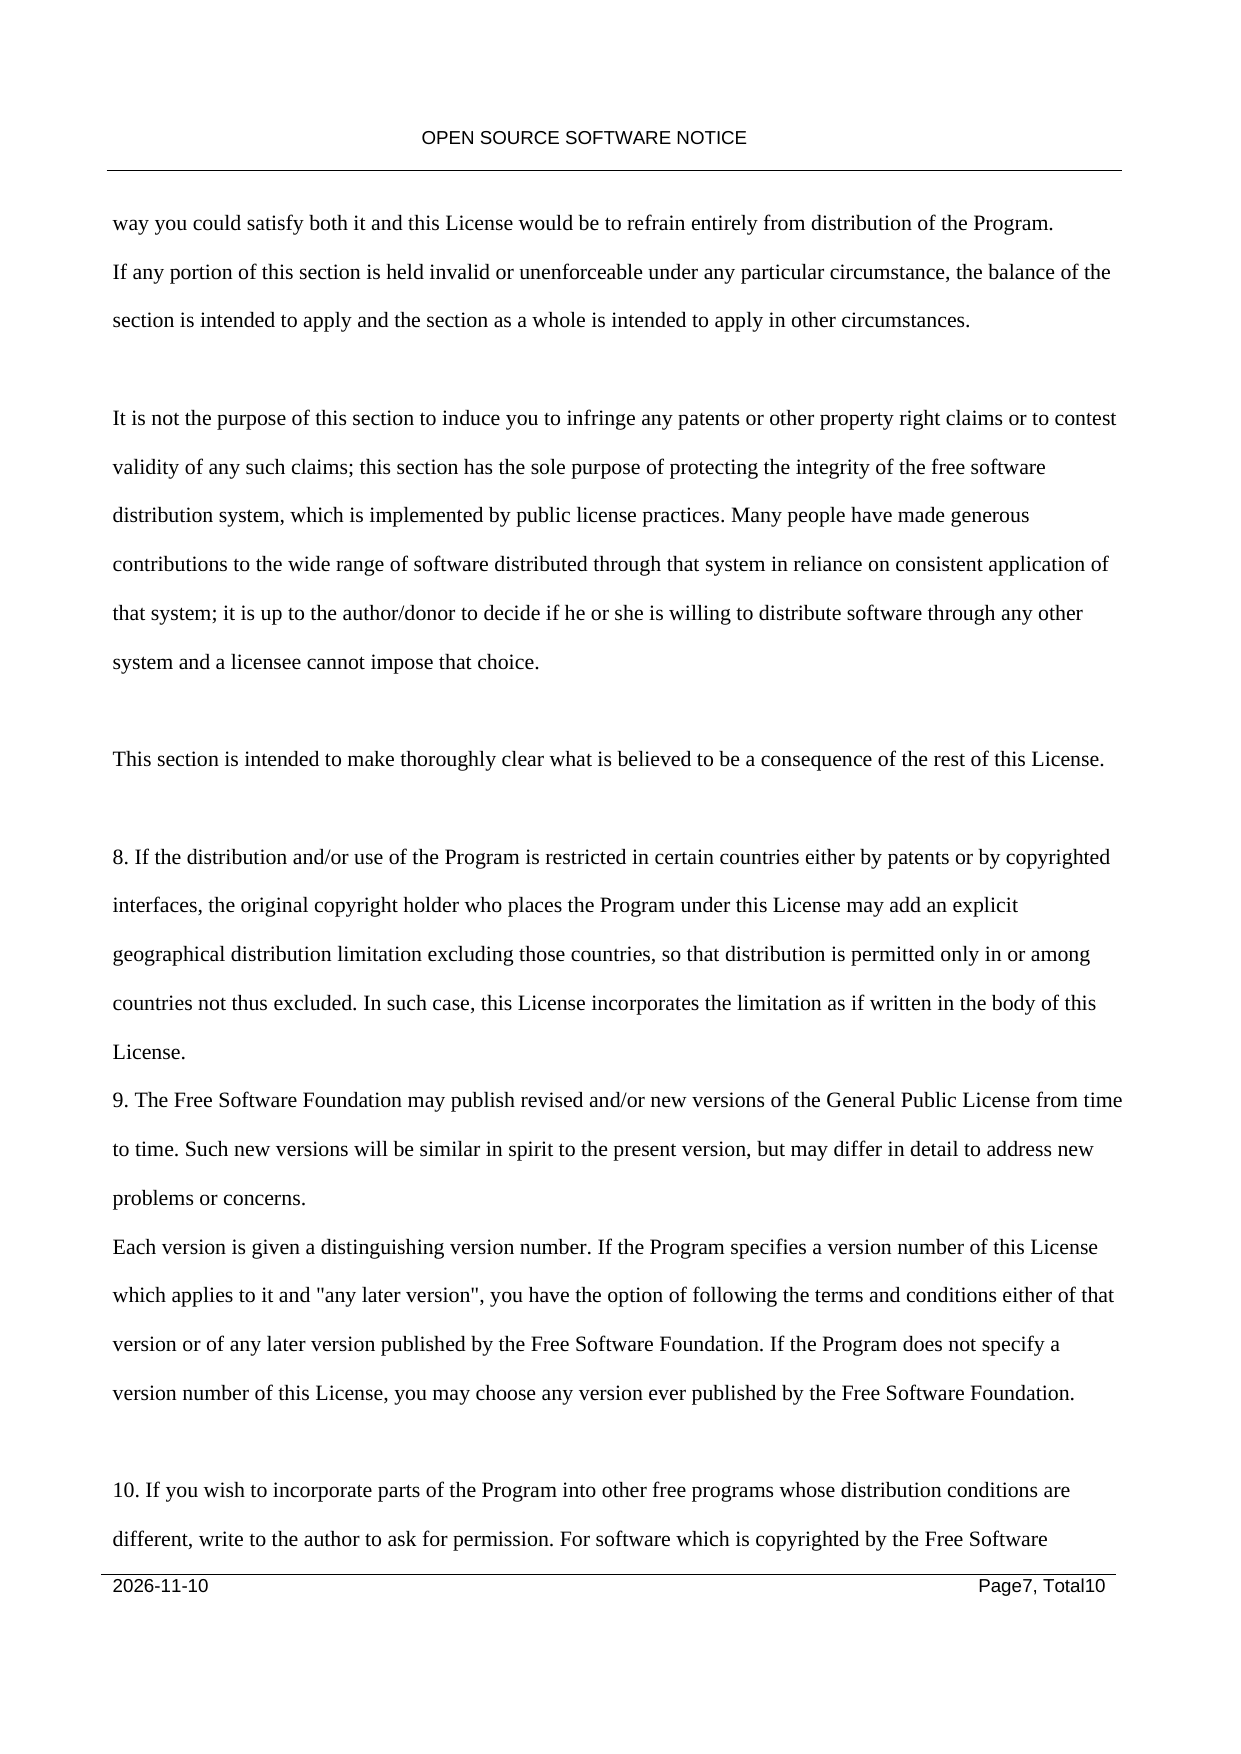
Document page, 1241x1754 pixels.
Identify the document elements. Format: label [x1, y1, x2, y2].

text [112, 206, 1128, 1555]
